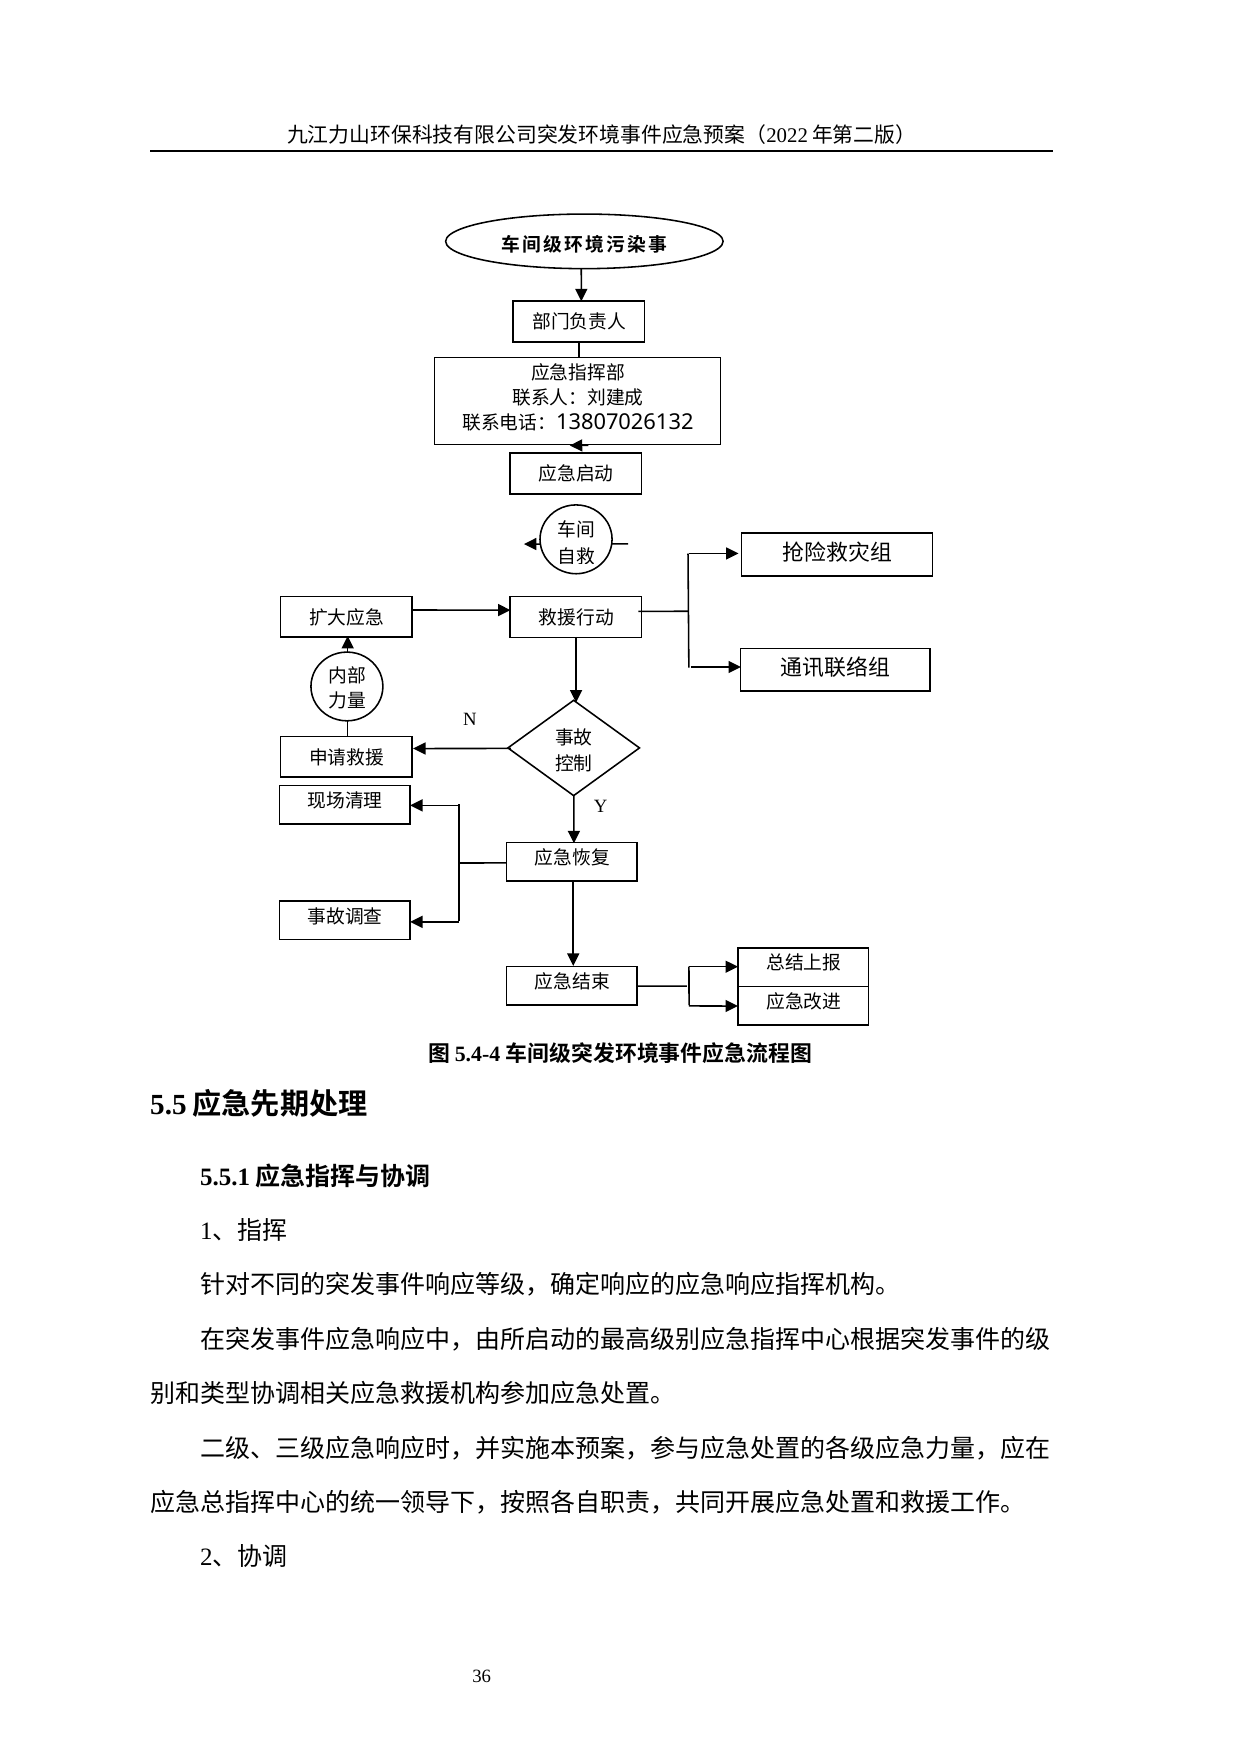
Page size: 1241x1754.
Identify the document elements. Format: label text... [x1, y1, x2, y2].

text 二级、三级应急响应时，并实施本预案，参与应急处置的各级应急力量，应在应急总指挥中心的统一领导下，按照各自职责，共同开展应急处置和救援工作。 [150, 1428, 1053, 1519]
text 5.5.1应急指挥与协调 [150, 1156, 1053, 1192]
text 图5.4-4 车间级突发环境事件应急流程图 [150, 1036, 1053, 1068]
text 2、协调 [150, 1537, 1053, 1573]
text 5.5应急先期处理 [150, 1080, 1053, 1122]
text 1、指挥 [150, 1211, 1053, 1247]
text 在突发事件应急响应中，由所启动的最高级别应急指挥中心根据突发事件的级别和类型协调相关应急救援机构参加应急处置。 [150, 1319, 1053, 1410]
text 针对不同的突发事件响应等级，确定响应的应急响应指挥机构。 [150, 1265, 1053, 1301]
